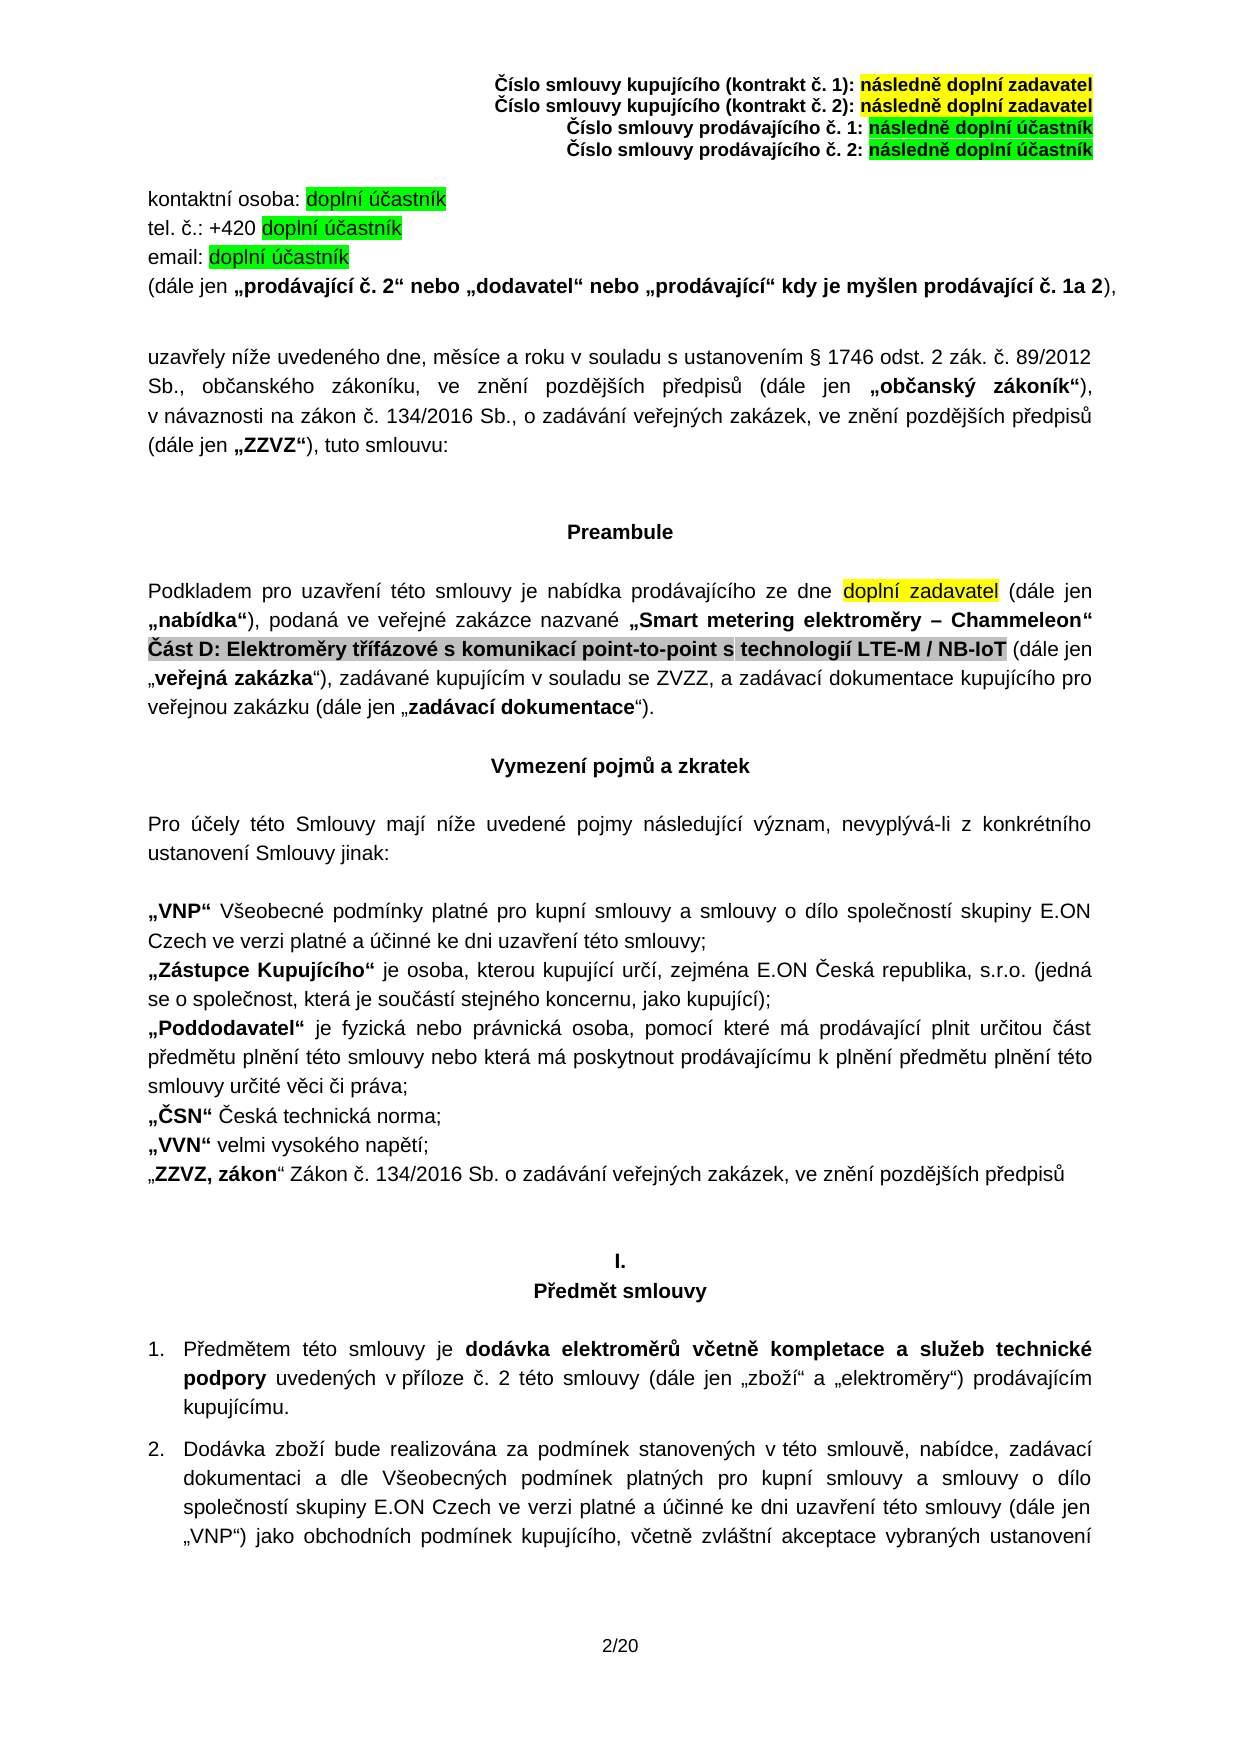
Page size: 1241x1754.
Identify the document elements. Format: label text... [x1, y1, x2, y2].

text (dále jen „prodávající č. 2“ nebo „dodavatel“ nebo „prodávající“ kdy je myšlen prodávající č. 1a 2), [148, 269, 1137, 298]
text „ZZVZ, zákon“ Zákon č. 134/2016 Sb. o zadávání veřejných zakázek, ve znění pozdějších předpisů [148, 1157, 1093, 1186]
text „VVN“ velmi vysokého napětí; [148, 1127, 1093, 1157]
text „ČSN“ Česká technická norma; [148, 1098, 1093, 1127]
text „Poddodavatel“ je fyzická nebo právnická osoba, pomocí které má prodávající plnit určitou část předmětu plnění této smlouvy nebo která má poskytnout prodávajícímu k plnění předmětu plnění této smlouvy určité věci či práva; [148, 1011, 1093, 1098]
text kontaktní osoba: doplní účastník [148, 182, 1093, 211]
text „Zástupce Kupujícího“ je osoba, kterou kupující určí, zejména E.ON Česká republika, s.r.o. (jedná se o společnost, která je součástí stejného koncernu, jako kupující); [148, 952, 1093, 1011]
text tel. č.: +420 doplní účastník [148, 211, 1093, 240]
text uzavřely níže uvedeného dne, měsíce a roku v souladu s ustanovením § 1746 odst. 2 zák. č. 89/2012 Sb., občanského zákoníku, ve znění pozdějších předpisů (dále jen „občanský zákoník“), v návaznosti na zákon č. 134/2016 Sb., o zadávání veřejných zakázek, ve znění pozdějších předpisů (dále jen „ZZVZ“), tuto smlouvu: [148, 340, 1093, 457]
text Pro účely této Smlouvy mají níže uvedené pojmy následující význam, nevyplývá-li z konkrétního ustanovení Smlouvy jinak: [148, 807, 1093, 865]
text Vymezení pojmů a zkratek [148, 748, 1093, 777]
text Preambule [148, 515, 1093, 544]
list Předmětem této smlouvy je dodávka elektroměrů včetně kompletace a služeb technické podpory uvedených v příloze č. 2 této smlouvy (dále jen „zboží“ a „elektroměry“) prodávajícím kupujícímu. [148, 1332, 1093, 1419]
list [148, 1432, 1093, 1548]
text email: doplní účastník [148, 240, 1093, 269]
text „VNP“ Všeobecné podmínky platné pro kupní smlouvy a smlouvy o dílo společností skupiny E.ON Czech ve verzi platné a účinné ke dni uzavření této smlouvy; [148, 894, 1093, 952]
text Podkladem pro uzavření této smlouvy je nabídka prodávajícího ze dne doplní zadavatel (dále jen „nabídka“), podaná ve veřejné zakázce nazvané „Smart metering elektroměry – Chammeleon“ Část D: Elektroměry třífázové s komunikací point-to-point s technologií LTE-M / NB-IoT (dále jen „veřejná zakázka“), zadávané kupujícím v souladu se ZVZZ, a zadávací dokumentace kupujícího pro veřejnou zakázku (dále jen „zadávací dokumentace“). [148, 573, 1093, 719]
text Předmět smlouvy [148, 1273, 1093, 1302]
text I. [148, 1244, 1093, 1273]
